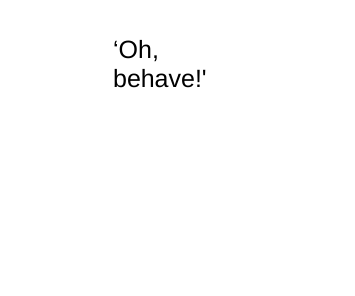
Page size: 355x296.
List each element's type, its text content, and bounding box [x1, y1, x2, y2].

text ‘Oh, behave!' [113, 35, 242, 93]
